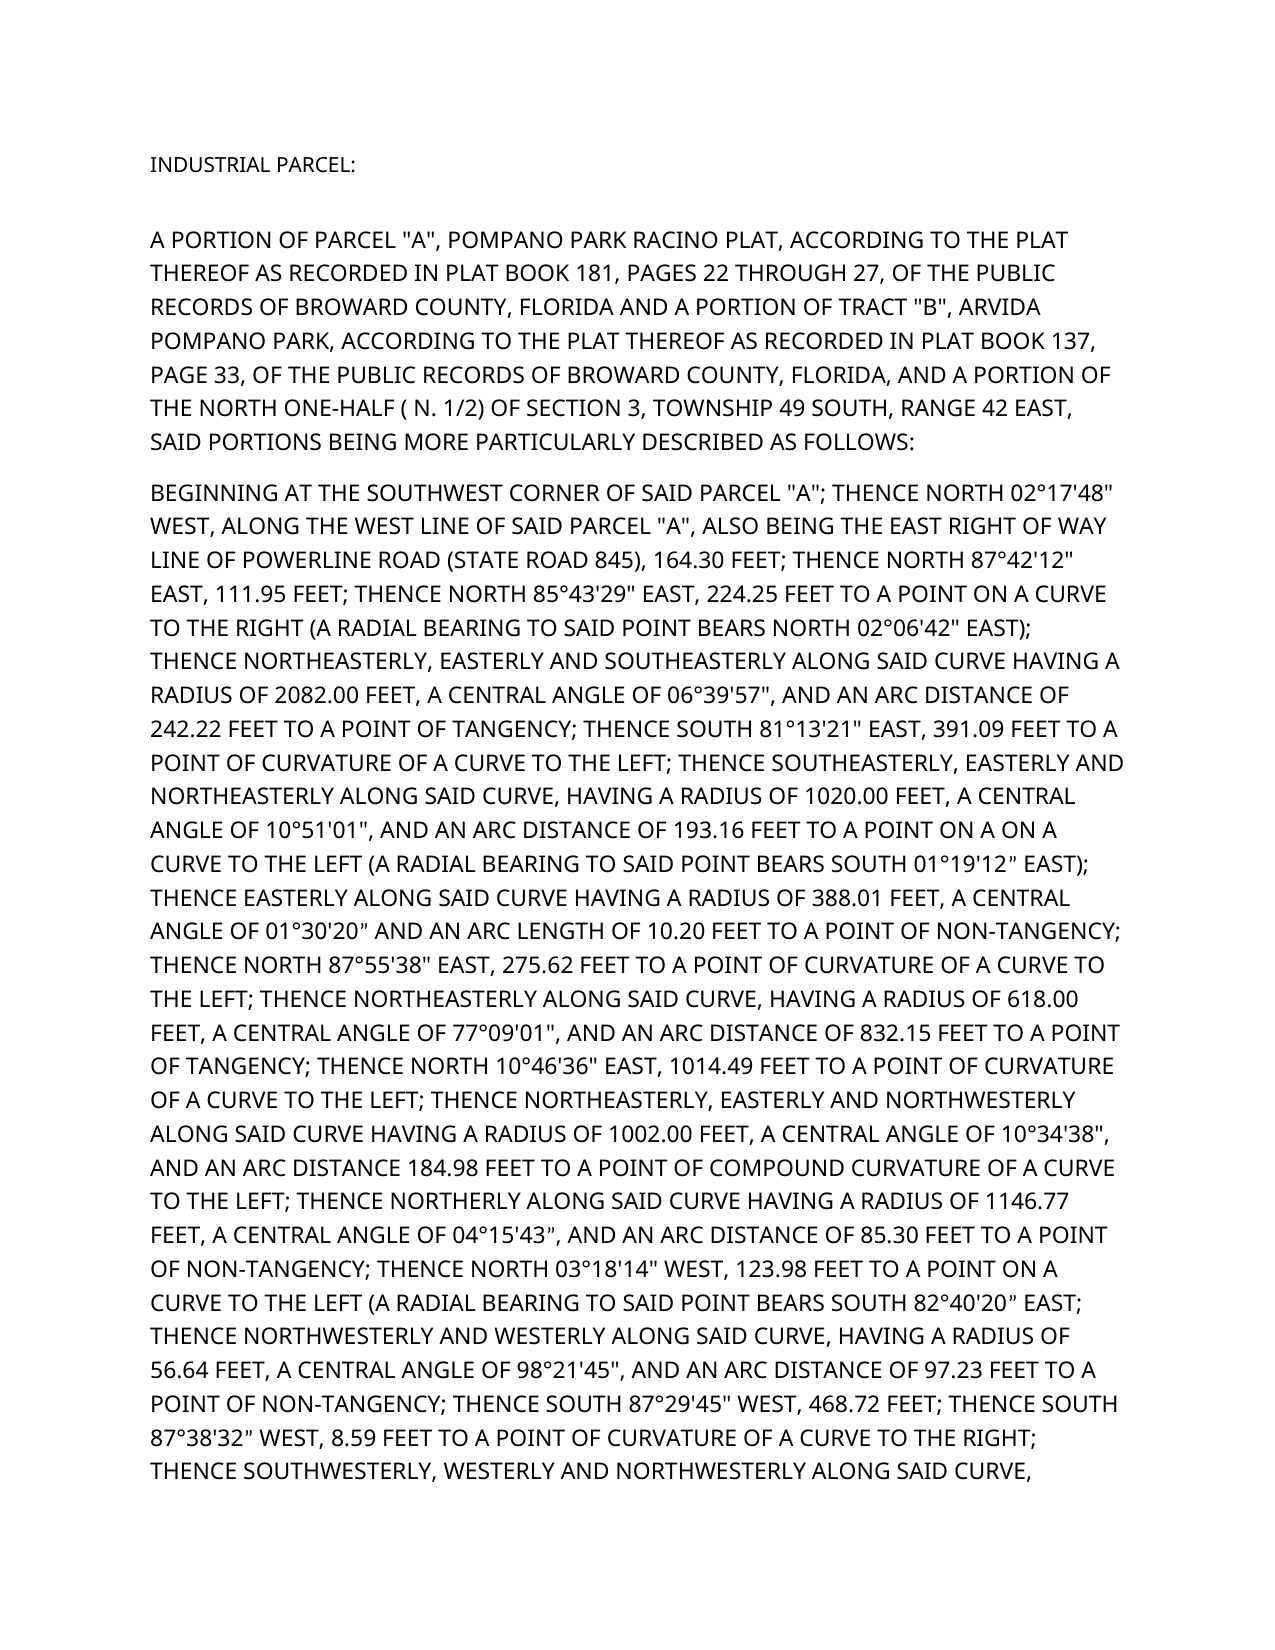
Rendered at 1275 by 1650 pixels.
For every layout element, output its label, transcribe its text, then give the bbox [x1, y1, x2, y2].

text A PORTION OF PARCEL "A", POMPANO PARK RACINO PLAT, ACCORDING TO THE PLAT THEREOF AS RECORDED IN PLAT BOOK 181, PAGES 22 THROUGH 27, OF THE PUBLIC RECORDS OF BROWARD COUNTY, FLORIDA AND A PORTION OF TRACT "B", ARVIDA POMPANO PARK, ACCORDING TO THE PLAT THEREOF AS RECORDED IN PLAT BOOK 137, PAGE 33, OF THE PUBLIC RECORDS OF BROWARD COUNTY, FLORIDA, AND A PORTION OF THE NORTH ONE-HALF ( N. 1/2) OF SECTION 3, TOWNSHIP 49 SOUTH, RANGE 42 EAST, SAID PORTIONS BEING MORE PARTICULARLY DESCRIBED AS FOLLOWS: [150, 223, 1125, 457]
text INDUSTRIAL PARCEL: [150, 150, 1125, 178]
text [150, 476, 1125, 1486]
